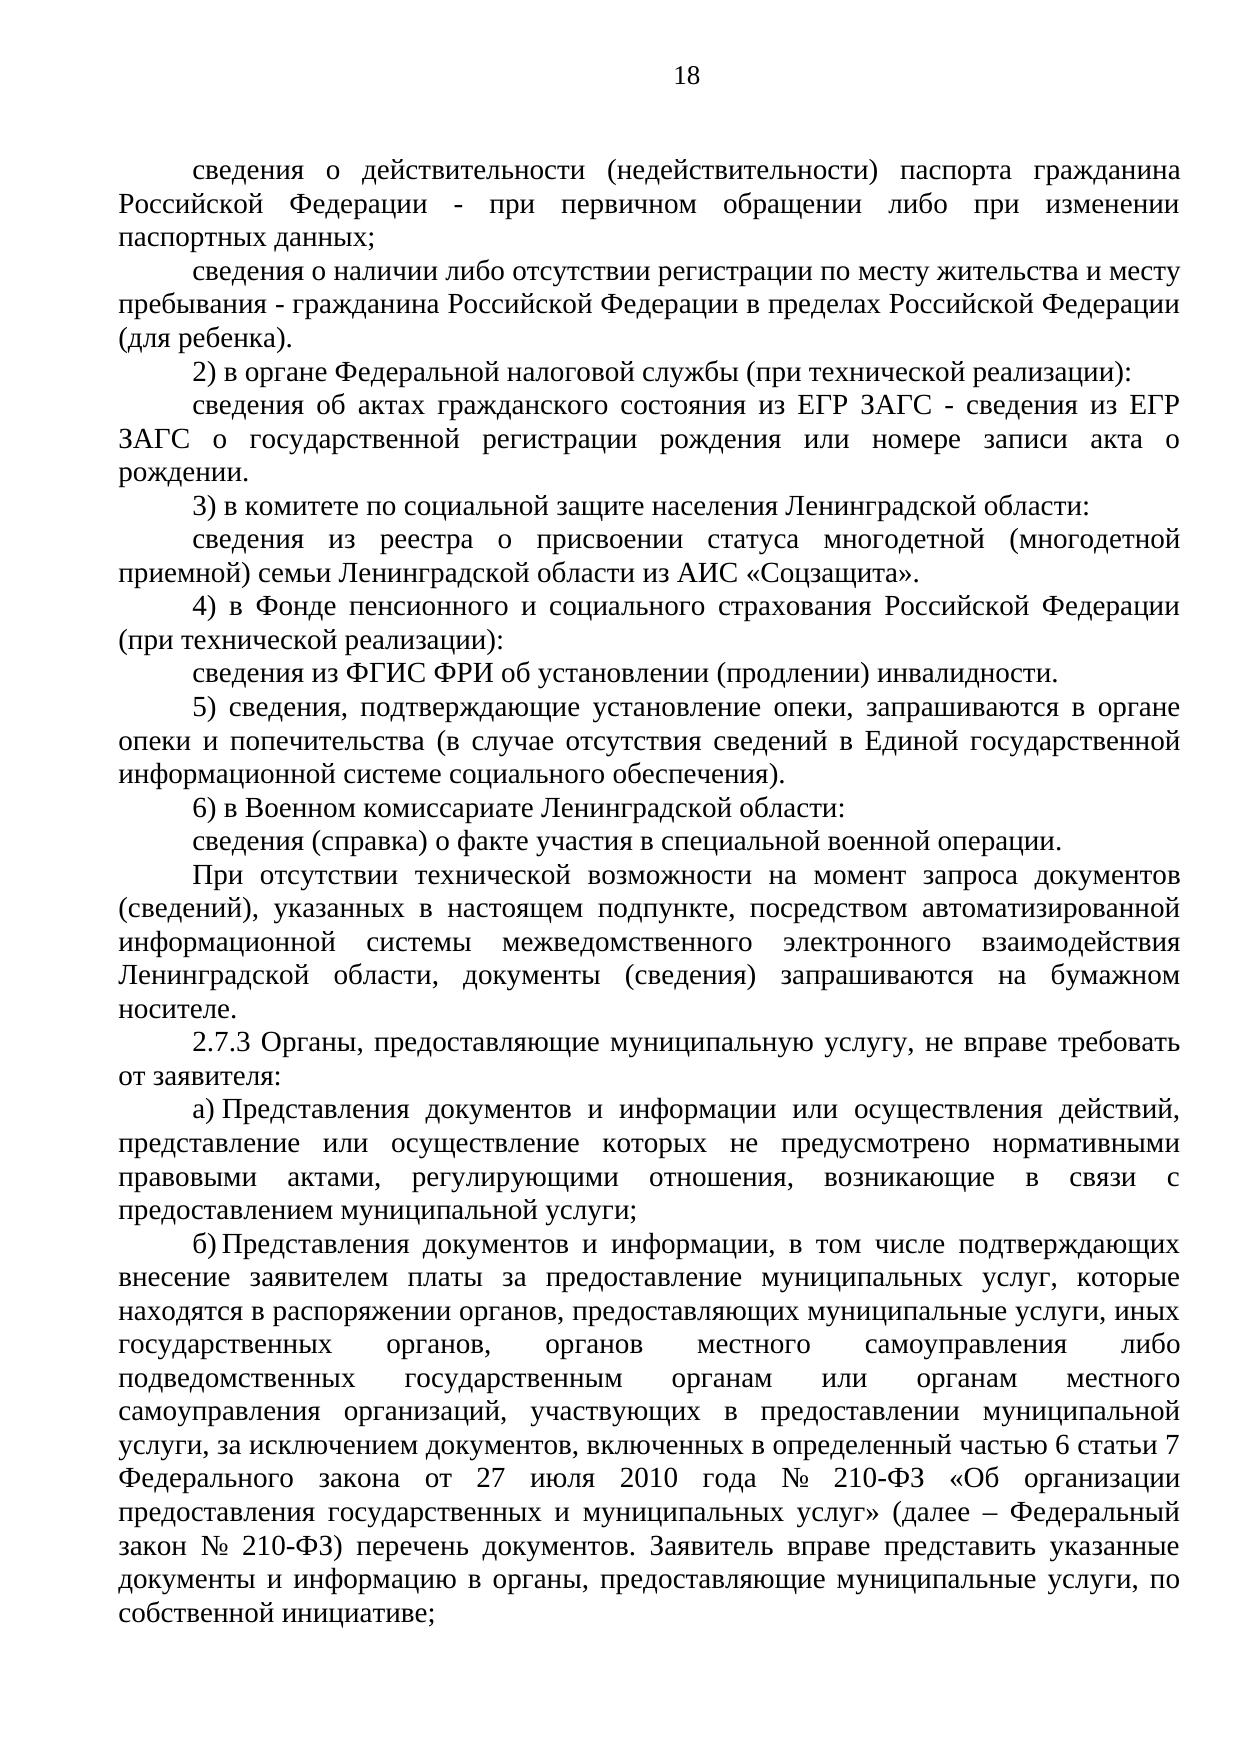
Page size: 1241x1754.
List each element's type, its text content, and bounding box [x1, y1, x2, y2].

text При отсутствии технической возможности на момент запроса документов (сведений), указанных в настоящем подпункте, посредством автоматизированной информационной системы межведомственного электронного взаимодействия Ленинградской области, документы (сведения) запрашиваются на бумажном носителе. [118, 857, 1181, 1024]
text 2.7.3 Органы, предоставляющие муниципальную услугу, не вправе требовать от заявителя: [118, 1024, 1181, 1092]
text 3) в комитете по социальной защите населения Ленинградской области: [118, 488, 1181, 521]
text сведения (справка) о факте участия в специальной военной операции. [118, 823, 1181, 857]
text 5) сведения, подтверждающие установление опеки, запрашиваются в органе опеки и попечительства (в случае отсутствия сведений в Единой государственной информационной системе социального обеспечения). [118, 689, 1181, 790]
text сведения об актах гражданского состояния из ЕГР ЗАГС - сведения из ЕГР ЗАГС о государственной регистрации рождения или номере записи акта о рождении. [118, 387, 1181, 488]
text сведения из ФГИС ФРИ об установлении (продлении) инвалидности. [118, 656, 1181, 689]
text сведения из реестра о присвоении статуса многодетной (многодетной приемной) семьи Ленинградской области из АИС «Соцзащита». [118, 521, 1181, 588]
text а) Представления документов и информации или осуществления действий, представление или осуществление которых не предусмотрено нормативными правовыми актами, регулирующими отношения, возникающие в связи с предоставлением муниципальной услуги; [118, 1092, 1181, 1226]
text 6) в Военном комиссариате Ленинградской области: [118, 790, 1181, 823]
text сведения о наличии либо отсутствии регистрации по месту жительства и месту пребывания - гражданина Российской Федерации в пределах Российской Федерации (для ребенка). [118, 253, 1181, 354]
text 2) в органе Федеральной налоговой службы (при технической реализации): [118, 354, 1181, 387]
text б) Представления документов и информации, в том числе подтверждающих внесение заявителем платы за предоставление муниципальных услуг, которые находятся в распоряжении органов, предоставляющих муниципальные услуги, иных государственных органов, органов местного самоуправления либо подведомственных государственным органам или органам местного самоуправления организаций, участвующих в предоставлении муниципальной услуги, за исключением документов, включенных в определенный частью 6 статьи 7 Федерального закона от 27 июля 2010 года № 210-ФЗ «Об организации предоставления государственных и муниципальных услуг» (далее – Федеральный закон № 210-ФЗ) перечень документов. Заявитель вправе представить указанные документы и информацию в органы, предоставляющие муниципальные услуги, по собственной инициативе; [118, 1226, 1181, 1628]
text 4) в Фонде пенсионного и социального страхования Российской Федерации (при технической реализации): [118, 588, 1181, 656]
text сведения о действительности (недействительности) паспорта гражданина Российской Федерации - при первичном обращении либо при изменении паспортных данных; [118, 152, 1181, 253]
